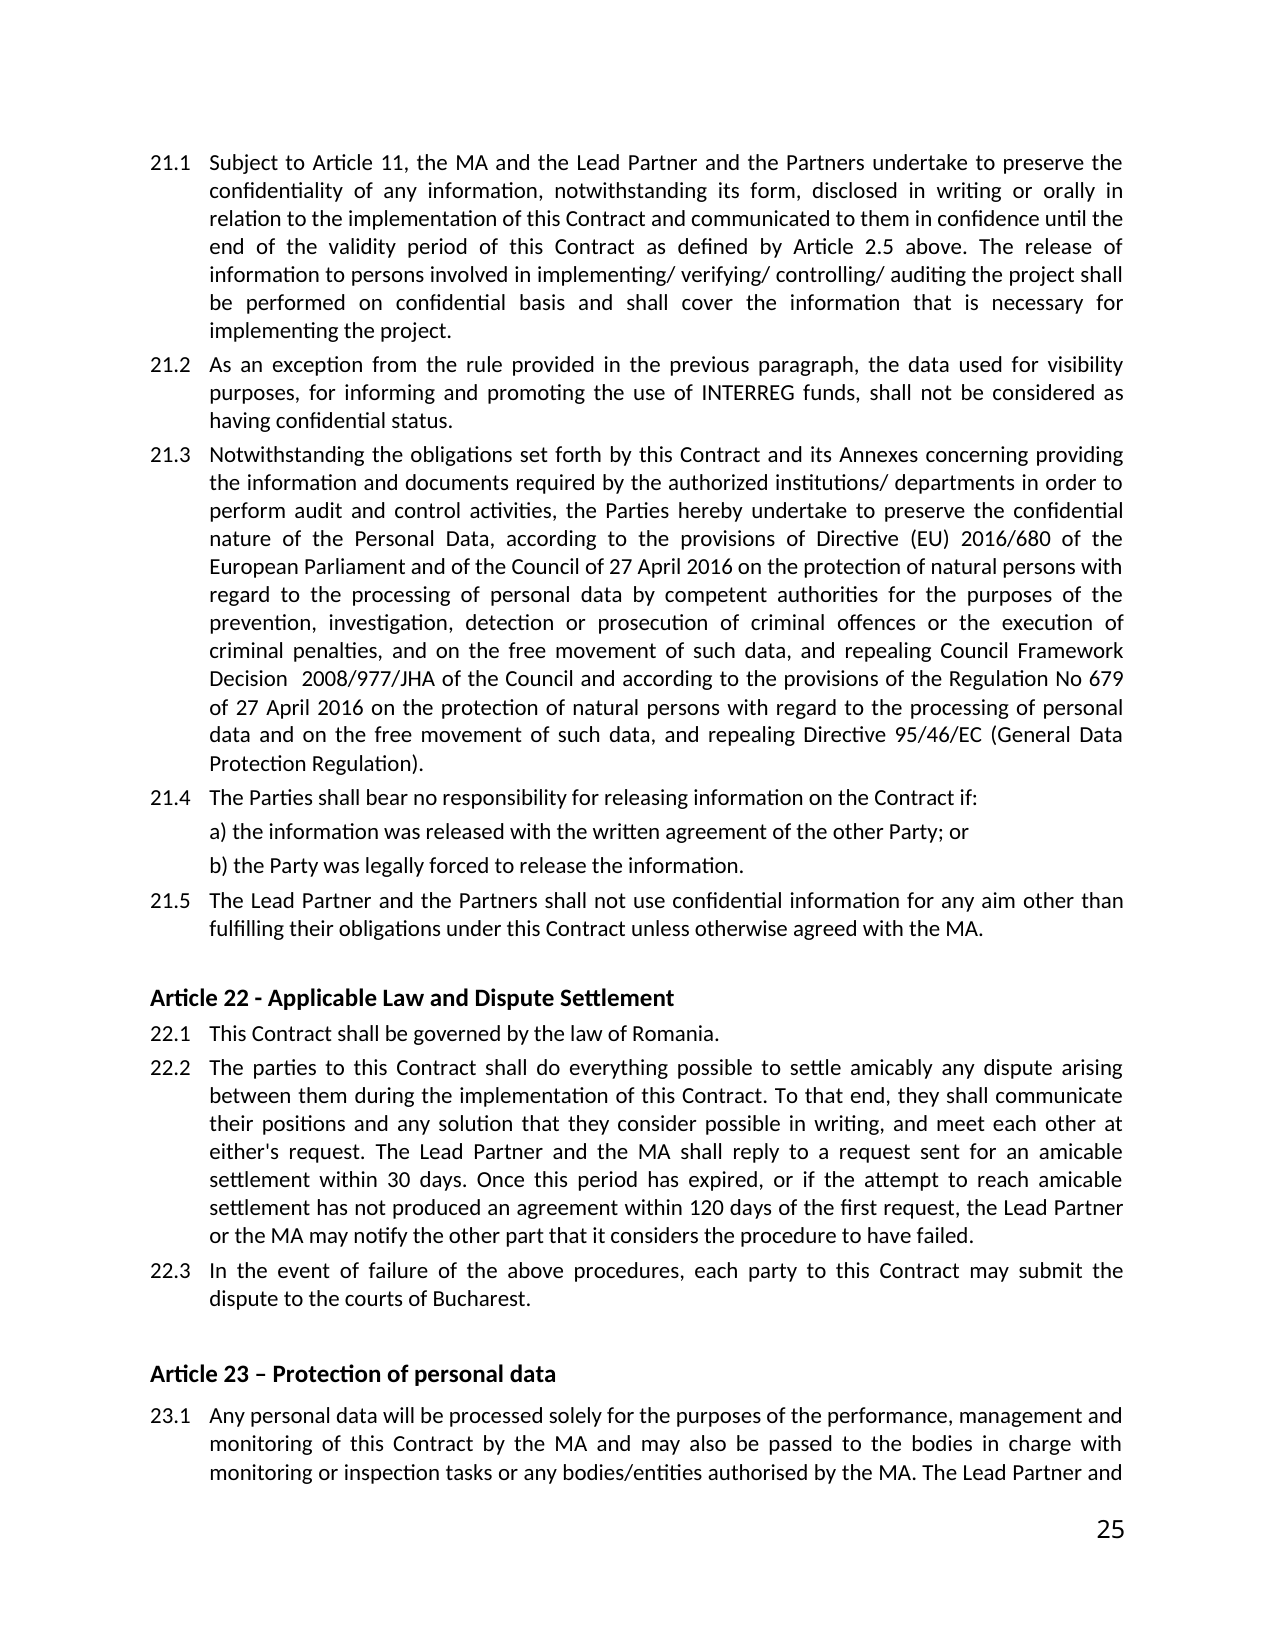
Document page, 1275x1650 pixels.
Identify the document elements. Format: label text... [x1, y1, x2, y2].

list The Lead Partner and the Partners shall not use confidential information for any aim other than fulfilling their obligations under this Contract unless otherwise agreed with the MA. [150, 886, 1125, 942]
text Article 22 - Applicable Law and Dispute Settlement [150, 982, 1125, 1013]
list Subject to Article 11, the MA and the Lead Partner and the Partners undertake to preserve the confidentiality of any information, notwithstanding its form, disclosed in writing or orally in relation to the implementation of this Contract and communicated to them in confidence until the end of the validity period of this Contract as defined by Article 2.5 above. The release of information to persons involved in implementing/ verifying/ controlling/ auditing the project shall be performed on confidential basis and shall cover the information that is necessary for implementing the project. [150, 148, 1125, 344]
list This Contract shall be governed by the law of Romania. [150, 1019, 1125, 1047]
text Article 23 – Protection of personal data [150, 1358, 1125, 1389]
text b) the Party was legally forced to release the information. [209, 851, 1125, 879]
text a) the information was released with the written agreement of the other Party; or [209, 817, 1125, 845]
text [150, 1402, 1125, 1486]
list As an exception from the rule provided in the previous paragraph, the data used for visibility purposes, for informing and promoting the use of INTERREG funds, shall not be considered as having confidential status. [150, 350, 1125, 434]
list The Parties shall bear no responsibility for releasing information on the Contract if: [150, 783, 1125, 811]
list Notwithstanding the obligations set forth by this Contract and its Annexes concerning providing the information and documents required by the authorized institutions/ departments in order to perform audit and control activities, the Parties hereby undertake to preserve the confidential nature of the Personal Data, according to the provisions of Directive (EU) 2016/680 of the European Parliament and of the Council of 27 April 2016 on the protection of natural persons with regard to the processing of personal data by competent authorities for the purposes of the prevention, investigation, detection or prosecution of criminal offences or the execution of criminal penalties, and on the free movement of such data, and repealing Council Framework Decision 2008/977/JHA of the Council and according to the provisions of the Regulation No 679 of 27 April 2016 on the protection of natural persons with regard to the processing of personal data and on the free movement of such data, and repealing Directive 95/46/EC (General Data Protection Regulation). [150, 440, 1125, 777]
list The parties to this Contract shall do everything possible to settle amicably any dispute arising between them during the implementation of this Contract. To that end, they shall communicate their positions and any solution that they consider possible in writing, and meet each other at either's request. The Lead Partner and the MA shall reply to a request sent for an amicable settlement within 30 days. Once this period has expired, or if the attempt to reach amicable settlement has not produced an agreement within 120 days of the first request, the Lead Partner or the MA may notify the other part that it considers the procedure to have failed. [150, 1053, 1125, 1249]
list In the event of failure of the above procedures, each party to this Contract may submit the dispute to the courts of Bucharest. [150, 1256, 1125, 1312]
